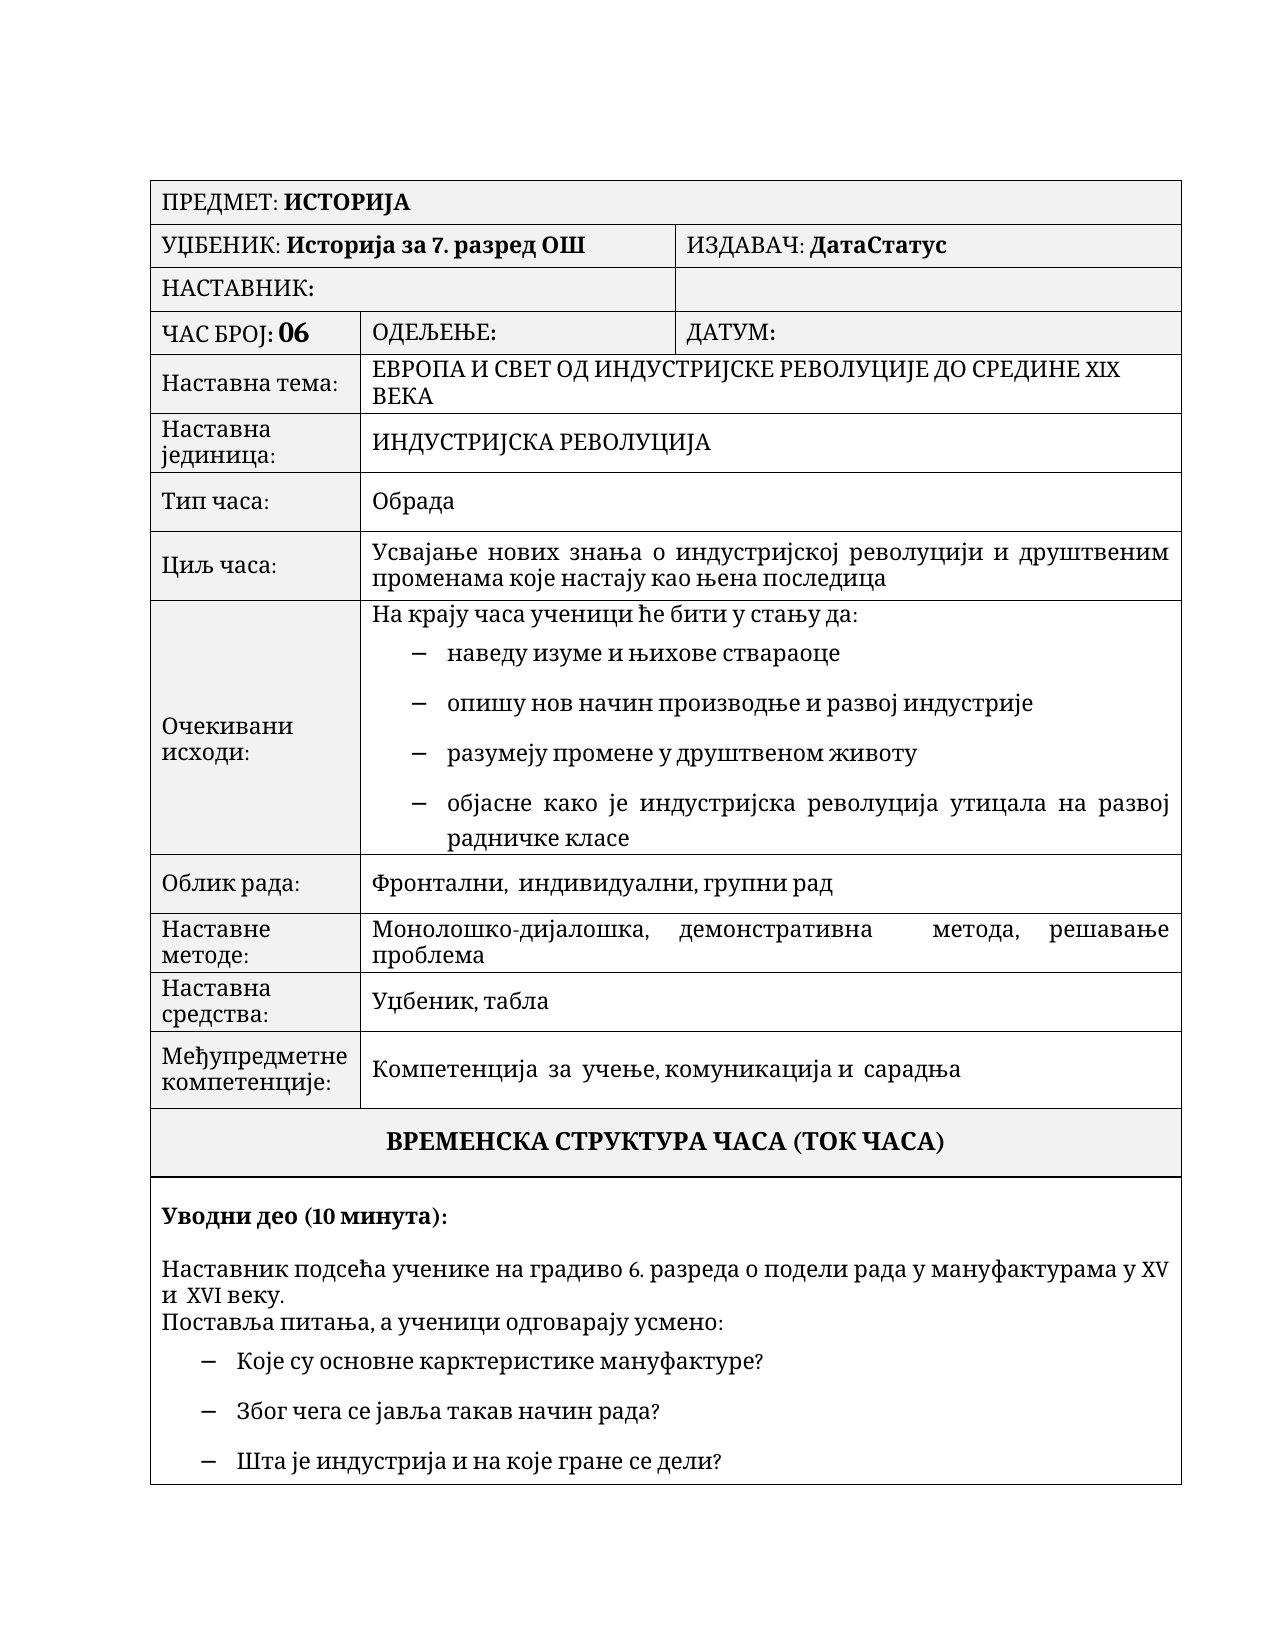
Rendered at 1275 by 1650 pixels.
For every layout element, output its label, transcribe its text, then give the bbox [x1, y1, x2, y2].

table_cell Наставне методе: [151, 914, 360, 972]
table_cell На крају часа ученици ће бити у стању да: наведу изуме и њихове ствараоце опишу нов начин производње и развој индустрије разумеју промене у друштвеном животу објасне како је индустријска револуција утицала на развој радничке класе [361, 601, 1181, 853]
table_cell Усвајање нових знања о индустријској револуцији и друштвеним променама које настају као њена последица [361, 532, 1181, 600]
table_cell Фронтални, индивидуални, групни рад [361, 855, 1181, 913]
table_cell ДАТУМ: [676, 312, 1181, 353]
table_cell Међупредметне компетенције: [151, 1032, 360, 1108]
table_cell ЕВРОПА И СВЕТ ОД ИНДУСТРИЈСКЕ РЕВОЛУЦИЈЕ ДО СРЕДИНЕ XIX ВЕКА [361, 355, 1181, 413]
table_cell НАСТАВНИК: [151, 268, 675, 311]
table_cell Тип часа: [151, 473, 360, 531]
table_cell Облик рада: [151, 855, 360, 913]
table_cell ИНДУСТРИЈСКА РЕВОЛУЦИЈА [361, 414, 1181, 472]
table_cell [676, 268, 1181, 311]
table_cell Циљ часа: [151, 532, 360, 600]
table_cell ОДЕЉЕЊЕ: [361, 312, 675, 353]
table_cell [151, 1178, 1181, 1484]
table_cell ВРЕМЕНСКА СТРУКТУРА ЧАСА (ТОК ЧАСА) [151, 1109, 1181, 1176]
table_cell Наставна јединица: [151, 414, 360, 472]
table_cell ИЗДАВАЧ: ДатаСтатус [676, 225, 1181, 267]
table_header ПРЕДМЕТ: ИСТОРИЈА [151, 181, 1181, 224]
table_cell ЧАС БРОЈ: 06 [151, 312, 360, 353]
table_cell Обрада [361, 473, 1181, 531]
table_cell Компетенција за учење, комуникација и сарадња [361, 1032, 1181, 1108]
table_cell Наставна средства: [151, 973, 360, 1031]
table_cell Монолошко-дијалошка, демонстративна метода, решавање проблема [361, 914, 1181, 972]
table_cell Уџбеник, табла [361, 973, 1181, 1031]
table_cell Очекивани исходи: [151, 601, 360, 853]
table_cell Наставна тема: [151, 355, 360, 413]
table_cell УЏБЕНИК: Историја за 7. разред ОШ [151, 225, 675, 267]
